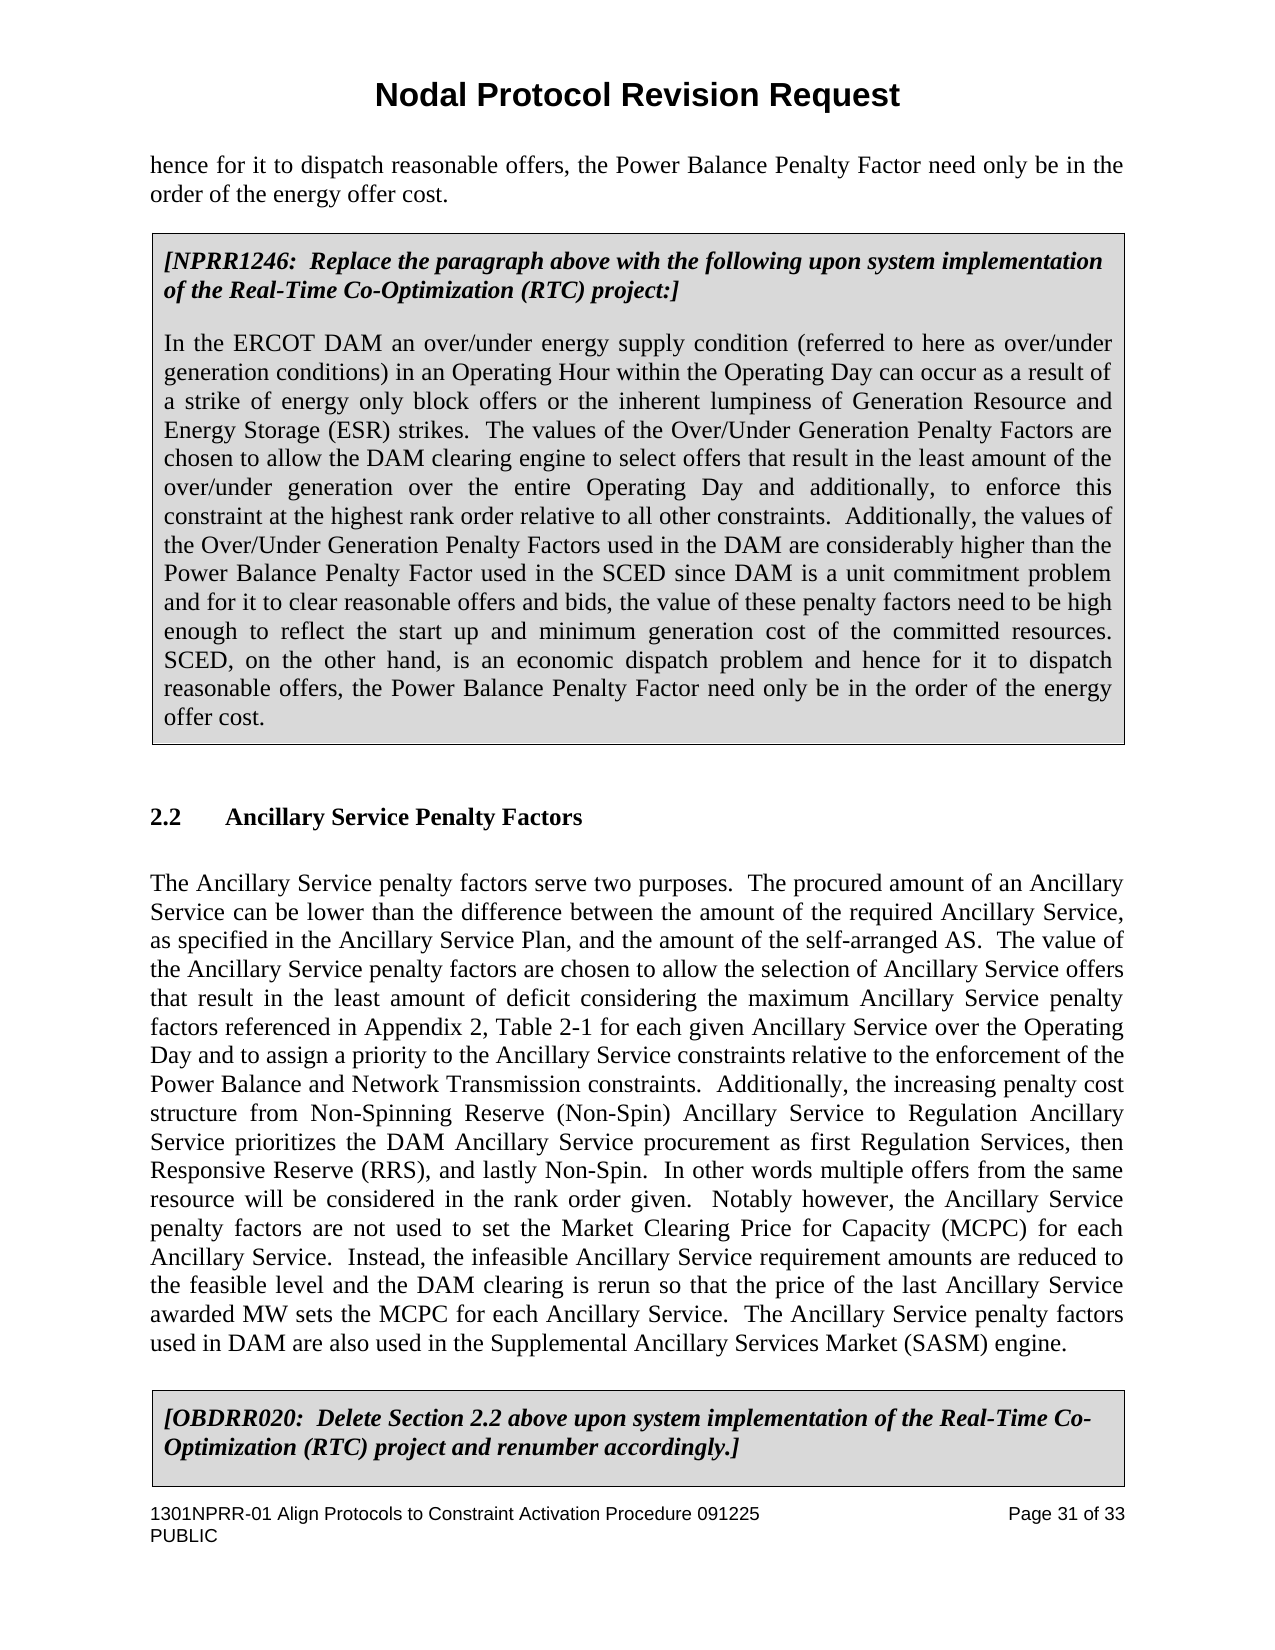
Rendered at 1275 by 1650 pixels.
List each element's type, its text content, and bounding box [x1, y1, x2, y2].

text 2.2 Ancillary Service Penalty Factors [150, 802, 1125, 831]
table_header [OBDRR020: Delete Section 2.2 above upon system implementation of the Real-Time Co-Optimization (RTC) project and renumber accordingly.] [153, 1391, 1124, 1486]
text The Ancillary Service penalty factors serve two purposes. The procured amount of an Ancillary Service can be lower than the difference between the amount of the required Ancillary Service, as specified in the Ancillary Service Plan, and the amount of the self-arranged AS. The value of the Ancillary Service penalty factors are chosen to allow the selection of Ancillary Service offers that result in the least amount of deficit considering the maximum Ancillary Service penalty factors referenced in Appendix 2, Table 2-1 for each given Ancillary Service over the Operating Day and to assign a priority to the Ancillary Service constraints relative to the enforcement of the Power Balance and Network Transmission constraints. Additionally, the increasing penalty cost structure from Non-Spinning Reserve (Non-Spin) Ancillary Service to Regulation Ancillary Service prioritizes the DAM Ancillary Service procurement as first Regulation Services, then Responsive Reserve (RRS), and lastly Non-Spin. In other words multiple offers from the same resource will be considered in the rank order given. Notably however, the Ancillary Service penalty factors are not used to set the Market Clearing Price for Capacity (MCPC) for each Ancillary Service. Instead, the infeasible Ancillary Service requirement amounts are reduced to the feasible level and the DAM clearing is rerun so that the price of the last Ancillary Service awarded MW sets the MCPC for each Ancillary Service. The Ancillary Service penalty factors used in DAM are also used in the Supplemental Ancillary Services Market (SASM) engine. [150, 868, 1125, 1357]
table_header [NPRR1246: Replace the paragraph above with the following upon system implementation of the Real-Time Co-Optimization (RTC) project:] In the ERCOT DAM an over/under energy supply condition (referred to here as over/under generation conditions) in an Operating Hour within the Operating Day can occur as a result of a strike of energy only block offers or the inherent lumpiness of Generation Resource and Energy Storage (ESR) strikes. The values of the Over/Under Generation Penalty Factors are chosen to allow the DAM clearing engine to select offers that result in the least amount of the over/under generation over the entire Operating Day and additionally, to enforce this constraint at the highest rank order relative to all other constraints. Additionally, the values of the Over/Under Generation Penalty Factors used in the DAM are considerably higher than the Power Balance Penalty Factor used in the SCED since DAM is a unit commitment problem and for it to clear reasonable offers and bids, the value of these penalty factors need to be high enough to reflect the start up and minimum generation cost of the committed resources. SCED, on the other hand, is an economic dispatch problem and hence for it to dispatch reasonable offers, the Power Balance Penalty Factor need only be in the order of the energy offer cost. [153, 234, 1124, 743]
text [150, 150, 1125, 207]
